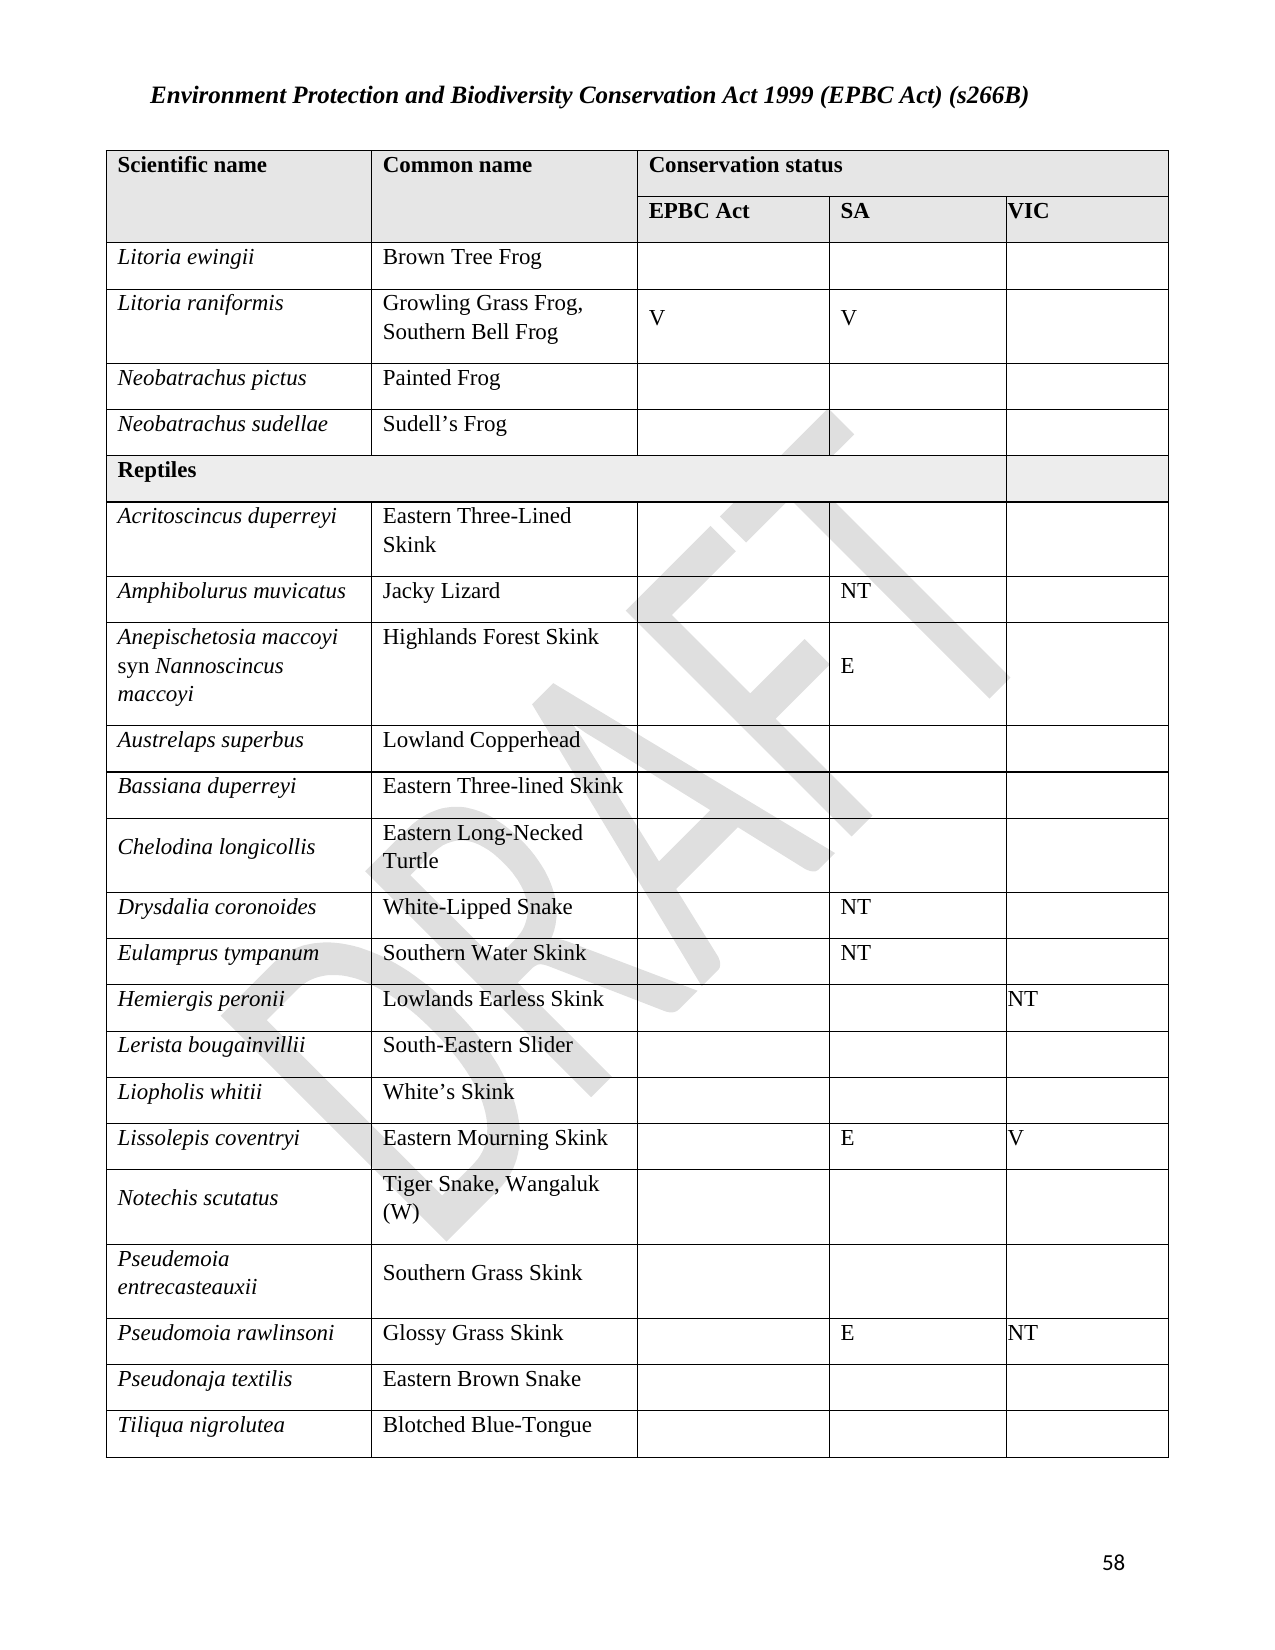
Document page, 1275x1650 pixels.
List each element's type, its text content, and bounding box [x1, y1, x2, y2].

table_cell [638, 243, 829, 288]
table_cell Eastern Three-lined Skink [372, 773, 637, 817]
table_cell [1007, 1078, 1168, 1123]
table_cell Blotched Blue-Tongue [372, 1411, 637, 1457]
table_cell Hemiergis peronii [107, 985, 371, 1031]
table_cell [638, 985, 829, 1031]
table_cell [1007, 893, 1168, 938]
table_cell [830, 243, 1006, 288]
table_cell [638, 410, 829, 455]
table_cell Liopholis whitii [107, 1078, 371, 1123]
table_cell [830, 985, 1006, 1031]
table_cell Sudell’s Frog [372, 410, 637, 455]
table_cell [638, 1411, 829, 1457]
table_cell Painted Frog [372, 364, 637, 409]
table_cell [1007, 939, 1168, 984]
table_cell Jacky Lizard [372, 577, 637, 622]
table_cell Litoria raniformis [107, 290, 371, 363]
table_cell Lerista bougainvillii [107, 1032, 371, 1077]
table_cell Notechis scutatus [107, 1170, 371, 1243]
table_cell [830, 1365, 1006, 1410]
table_cell [638, 1365, 829, 1410]
table_cell [1007, 623, 1168, 725]
table_cell [830, 773, 1006, 817]
table_cell [830, 819, 1006, 892]
table_cell [638, 1124, 829, 1169]
table_cell Chelodina longicollis [107, 819, 371, 892]
table_cell Pseudemoia entrecasteauxii [107, 1245, 371, 1318]
table_cell [1007, 503, 1168, 576]
table_cell [1007, 1411, 1168, 1457]
table_cell [1007, 410, 1168, 455]
table_cell [638, 819, 829, 892]
table_cell Lissolepis coventryi [107, 1124, 371, 1169]
table_cell [1007, 726, 1168, 771]
table_cell Eulamprus tympanum [107, 939, 371, 984]
table_cell [1007, 1170, 1168, 1243]
table_cell E [830, 1319, 1006, 1364]
table_cell [638, 623, 829, 725]
table_cell E [830, 623, 1006, 725]
table_cell Eastern Brown Snake [372, 1365, 637, 1410]
table_cell NT [830, 939, 1006, 984]
table_cell Reptiles [107, 456, 1006, 501]
table_cell [1007, 456, 1168, 501]
table_cell Eastern Long-Necked Turtle [372, 819, 637, 892]
table_cell Bassiana duperreyi [107, 773, 371, 817]
table_cell Litoria ewingii [107, 243, 371, 288]
table_cell [638, 1078, 829, 1123]
table_cell [1007, 1365, 1168, 1410]
table_cell NT [1007, 1319, 1168, 1364]
table_cell Neobatrachus sudellae [107, 410, 371, 455]
table_cell NT [1007, 985, 1168, 1031]
table_cell Neobatrachus pictus [107, 364, 371, 409]
table_cell V [830, 290, 1006, 363]
table_cell [638, 726, 829, 771]
table_cell [638, 893, 829, 938]
table_cell [1007, 577, 1168, 622]
table_cell [830, 1170, 1006, 1243]
table_cell E [830, 1124, 1006, 1169]
table_cell Eastern Three-Lined Skink [372, 503, 637, 576]
table_cell South-Eastern Slider [372, 1032, 637, 1077]
table_cell Pseudomoia rawlinsoni [107, 1319, 371, 1364]
table_header Conservation status [638, 151, 1168, 196]
table_header Scientific name [107, 151, 371, 242]
table_cell [1007, 364, 1168, 409]
table_cell V [1007, 1124, 1168, 1169]
table_cell [1007, 773, 1168, 817]
table_cell [1007, 1245, 1168, 1318]
table_cell [638, 577, 829, 622]
table_header Common name [372, 151, 637, 242]
table_cell NT [830, 893, 1006, 938]
table_cell V [638, 290, 829, 363]
table_cell [638, 1245, 829, 1318]
table_cell Southern Grass Skink [372, 1245, 637, 1318]
table_cell Lowland Copperhead [372, 726, 637, 771]
table_cell Pseudonaja textilis [107, 1365, 371, 1410]
table_cell Glossy Grass Skink [372, 1319, 637, 1364]
table_cell [830, 1032, 1006, 1077]
table_cell [830, 1078, 1006, 1123]
table_cell Tiliqua nigrolutea [107, 1411, 371, 1457]
table_cell [830, 364, 1006, 409]
table_cell Drysdalia coronoides [107, 893, 371, 938]
table_cell Lowlands Earless Skink [372, 985, 637, 1031]
table_cell Southern Water Skink [372, 939, 637, 984]
table_cell SA [830, 197, 1006, 242]
table_cell Tiger Snake, Wangaluk (W) [372, 1170, 637, 1243]
table_cell White-Lipped Snake [372, 893, 637, 938]
table_cell Eastern Mourning Skink [372, 1124, 637, 1169]
table_cell Amphibolurus muvicatus [107, 577, 371, 622]
table_cell [830, 410, 1006, 455]
table_cell Growling Grass Frog, Southern Bell Frog [372, 290, 637, 363]
table_cell Acritoscincus duperreyi [107, 503, 371, 576]
table_cell [1007, 243, 1168, 288]
table_cell [1007, 290, 1168, 363]
table_cell EPBC Act [638, 197, 829, 242]
table_cell NT [830, 577, 1006, 622]
table_cell [830, 1411, 1006, 1457]
table_cell [638, 939, 829, 984]
table_cell [830, 1245, 1006, 1318]
table_cell [638, 773, 829, 817]
table_cell [830, 503, 1006, 576]
table_cell [638, 364, 829, 409]
table_cell Highlands Forest Skink [372, 623, 637, 725]
table_cell [638, 503, 829, 576]
table_cell White’s Skink [372, 1078, 637, 1123]
table_cell [638, 1032, 829, 1077]
table_cell [638, 1170, 829, 1243]
table_cell [830, 726, 1006, 771]
table_cell Anepischetosia maccoyi syn Nannoscincus maccoyi [107, 623, 371, 725]
table_cell [638, 1319, 829, 1364]
table_cell Brown Tree Frog [372, 243, 637, 288]
table_cell VIC [1007, 197, 1168, 242]
table_cell Austrelaps superbus [107, 726, 371, 771]
table_cell [1007, 819, 1168, 892]
table_cell [1007, 1032, 1168, 1077]
